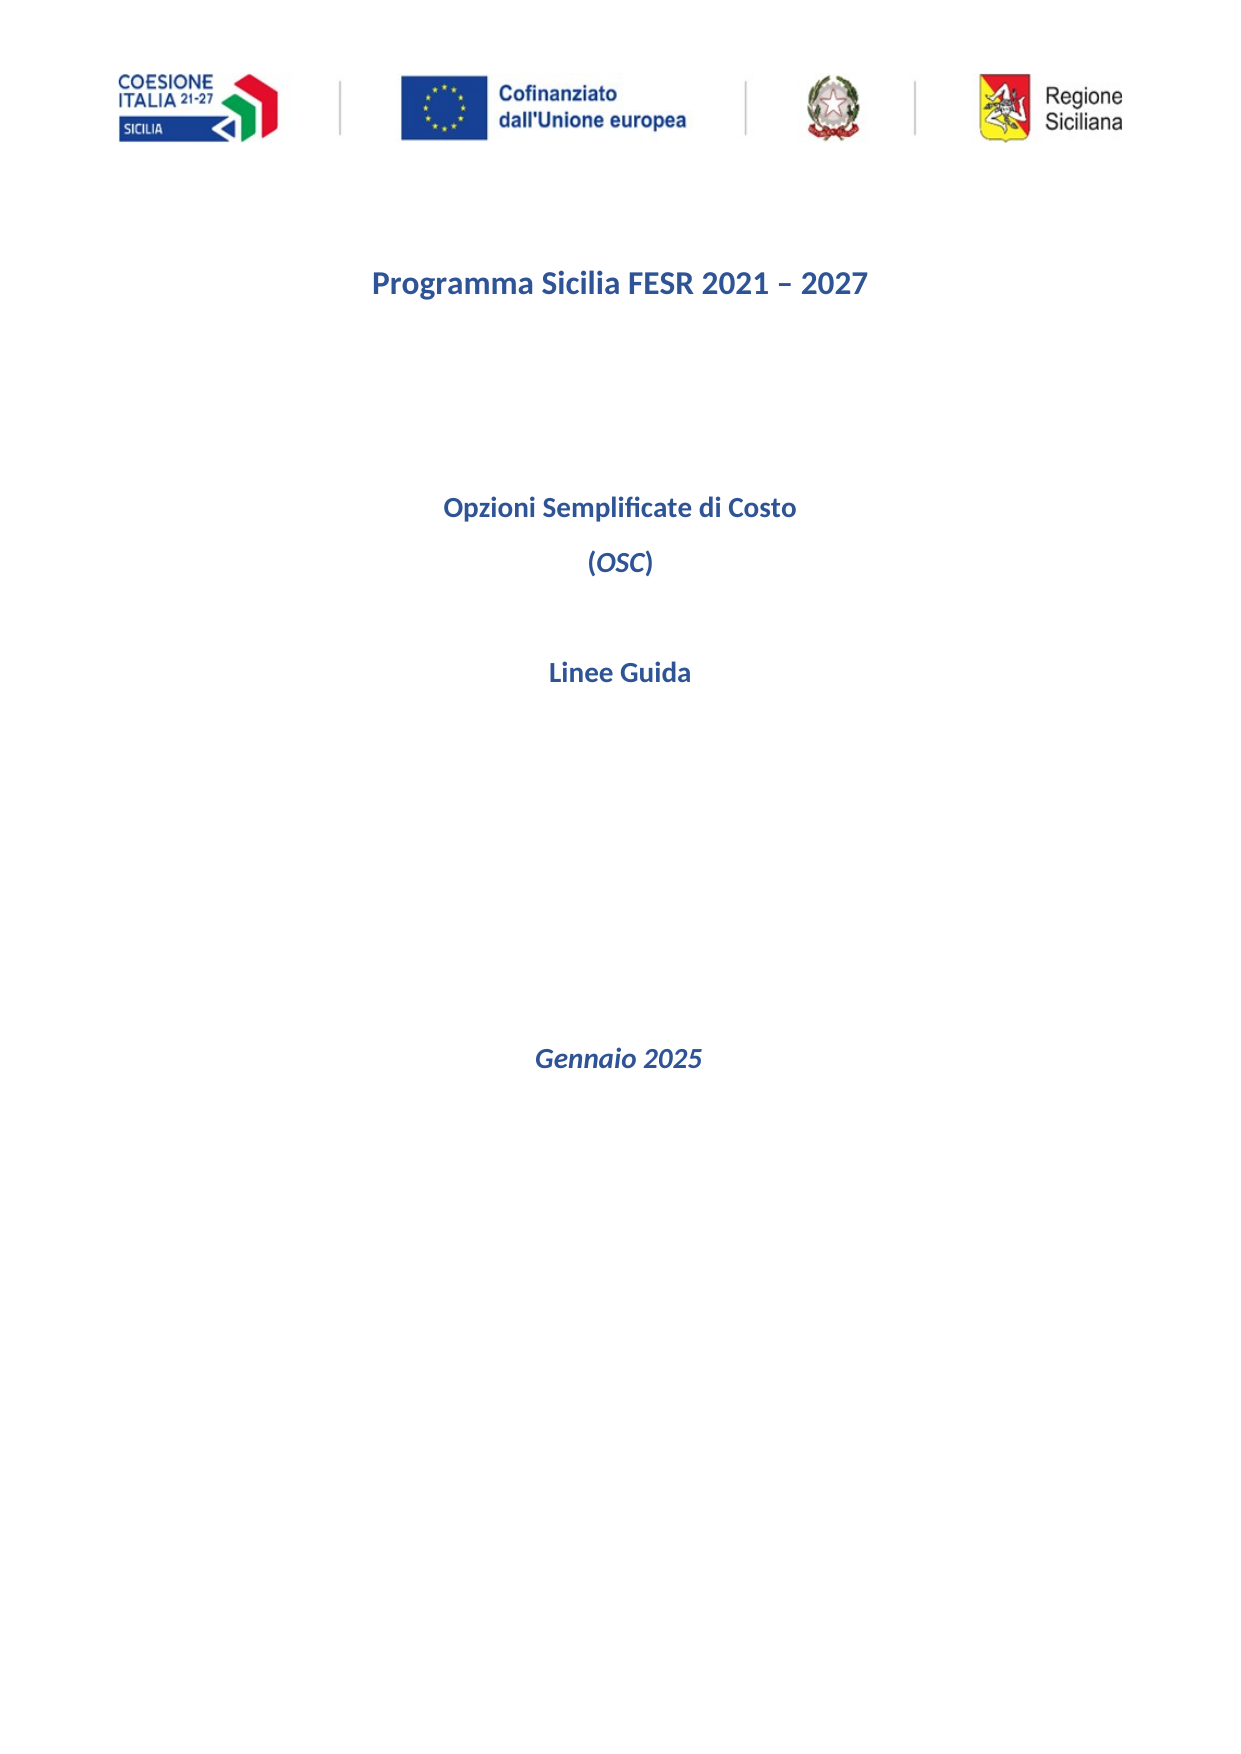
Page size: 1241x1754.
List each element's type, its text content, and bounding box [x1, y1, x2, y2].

text Linee Guida [118, 654, 1122, 690]
picture [118, 73, 1123, 143]
text (OSC) [118, 544, 1122, 580]
text Gennaio 2025 [118, 1040, 1122, 1076]
text Opzioni Semplificate di Costo [118, 489, 1122, 525]
text Programma Sicilia FESR 2021 – 2027 [118, 262, 1122, 302]
